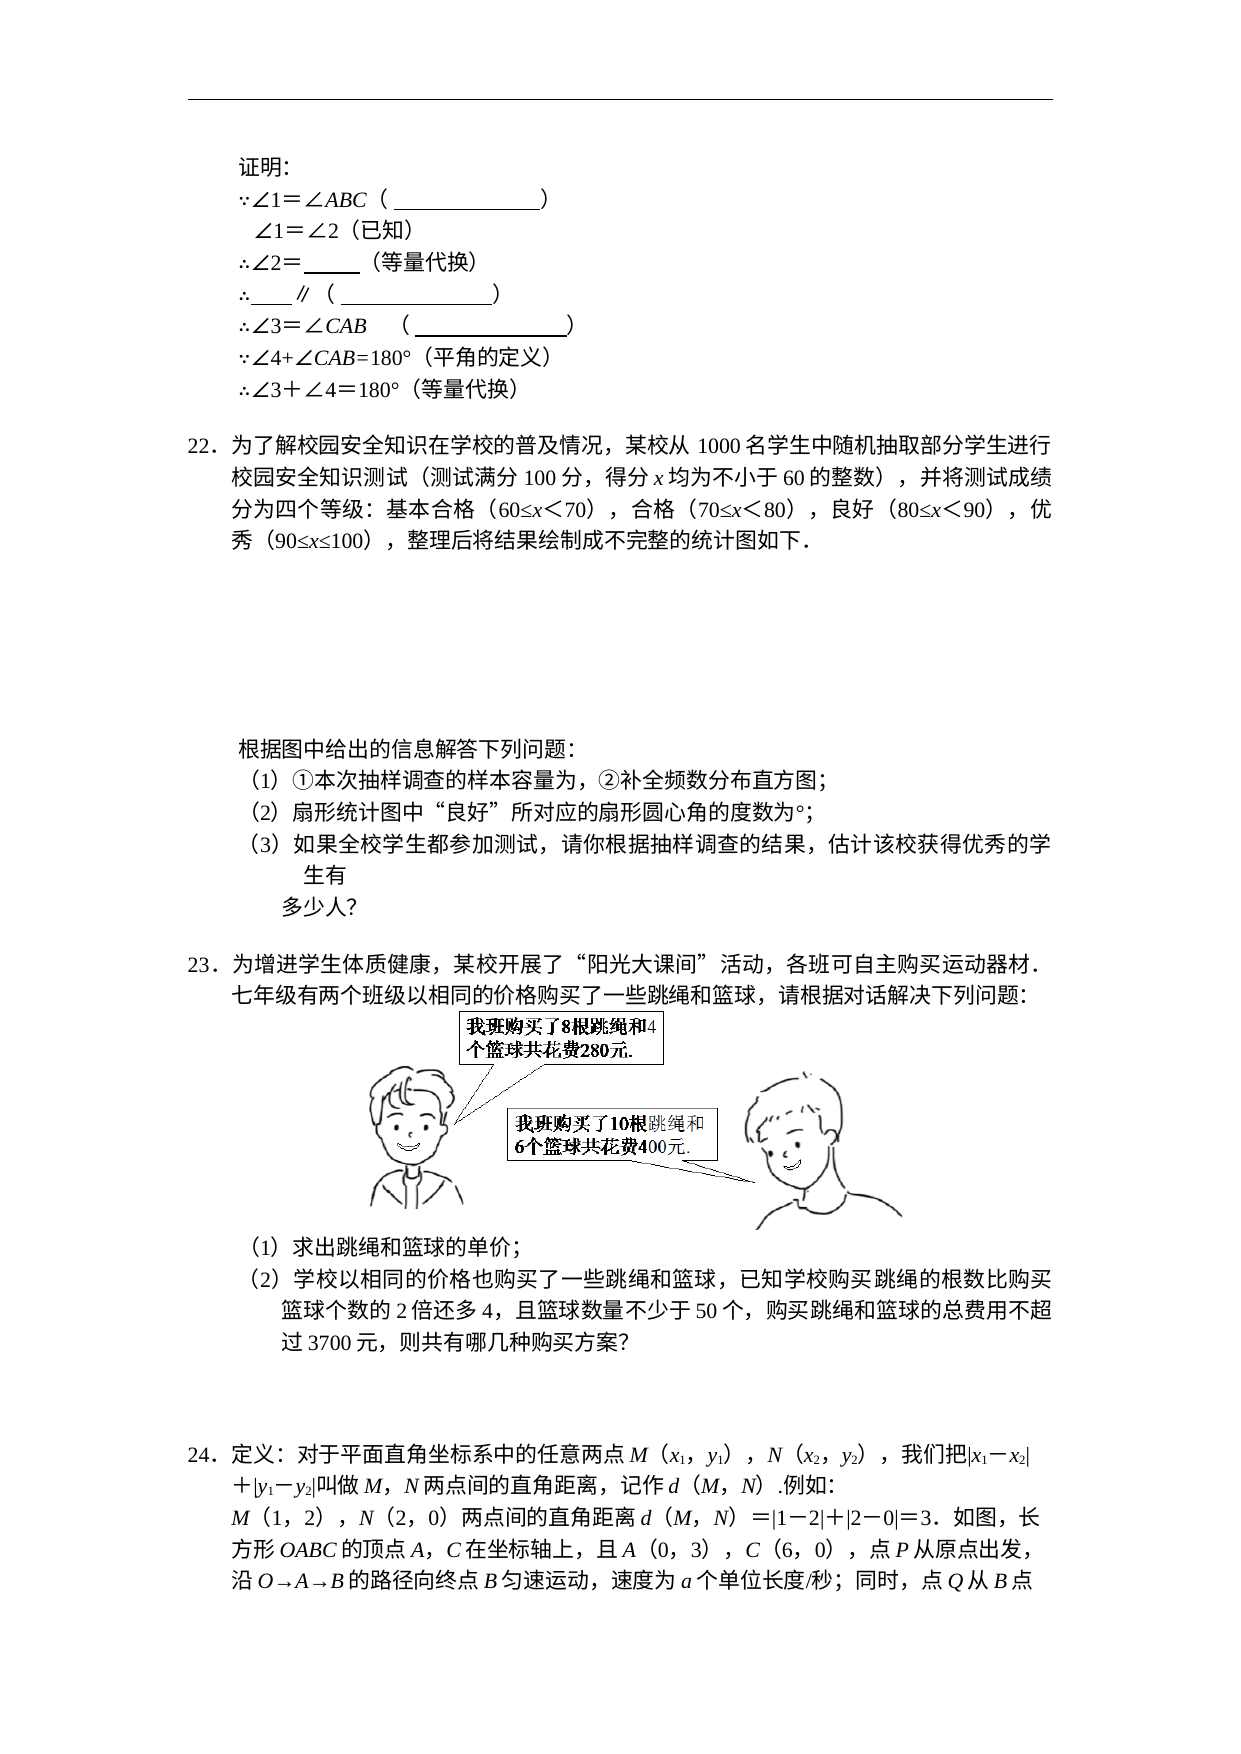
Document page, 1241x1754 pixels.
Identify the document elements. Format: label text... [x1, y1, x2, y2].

text 22．为了解校园安全知识在学校的普及情况，某校从1000名学生中随机抽取部分学生进行校园安全知识测试（测试满分100分，得分x均为不小于60的整数），并将测试成绩分为四个等级：基本合格（60≤x＜70），合格（70≤x＜80），良好（80≤x＜90），优秀（90≤x≤100），整理后将结果绘制成不完整的统计图如下． [187, 428, 1053, 555]
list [187, 1437, 1053, 1595]
text ∴∠2＝ （等量代换） [216, 245, 1053, 277]
text （2）学校以相同的价格也购买了一些跳绳和篮球，已知学校购买跳绳的根数比购买篮球个数的2倍还多4，且篮球数量不少于50个，购买跳绳和篮球的总费用不超过3700元，则共有哪几种购买方案？ [238, 1262, 1053, 1357]
text （1）求出跳绳和篮球的单价； [216, 1230, 1053, 1262]
text 根据图中给出的信息解答下列问题： [216, 732, 1053, 763]
text 证明： [216, 150, 1053, 182]
text ∵∠1＝∠ABC（ ） [216, 182, 1053, 213]
text ∴ ∥（ ） [216, 277, 1053, 308]
picture [337, 1010, 903, 1230]
text （3）如果全校学生都参加测试，请你根据抽样调查的结果，估计该校获得优秀的学生有 [238, 827, 1053, 890]
text （1）①本次抽样调查的样本容量为，②补全频数分布直方图； [216, 763, 1053, 795]
text ∠1＝∠2（已知） [187, 213, 1053, 245]
text ∵∠4+∠CAB=180°（平角的定义） [216, 340, 1053, 372]
text 23．为增进学生体质健康，某校开展了“阳光大课间”活动，各班可自主购买运动器材．七年级有两个班级以相同的价格购买了一些跳绳和篮球，请根据对话解决下列问题： [187, 947, 1053, 1010]
text ∴∠3＋∠4＝180°（等量代换） [216, 372, 1053, 403]
text 多少人？ [281, 890, 1053, 922]
text （2）扇形统计图中“良好”所对应的扇形圆心角的度数为°； [216, 795, 1053, 827]
text ∴∠3＝∠CAB （ ） [216, 308, 1053, 340]
